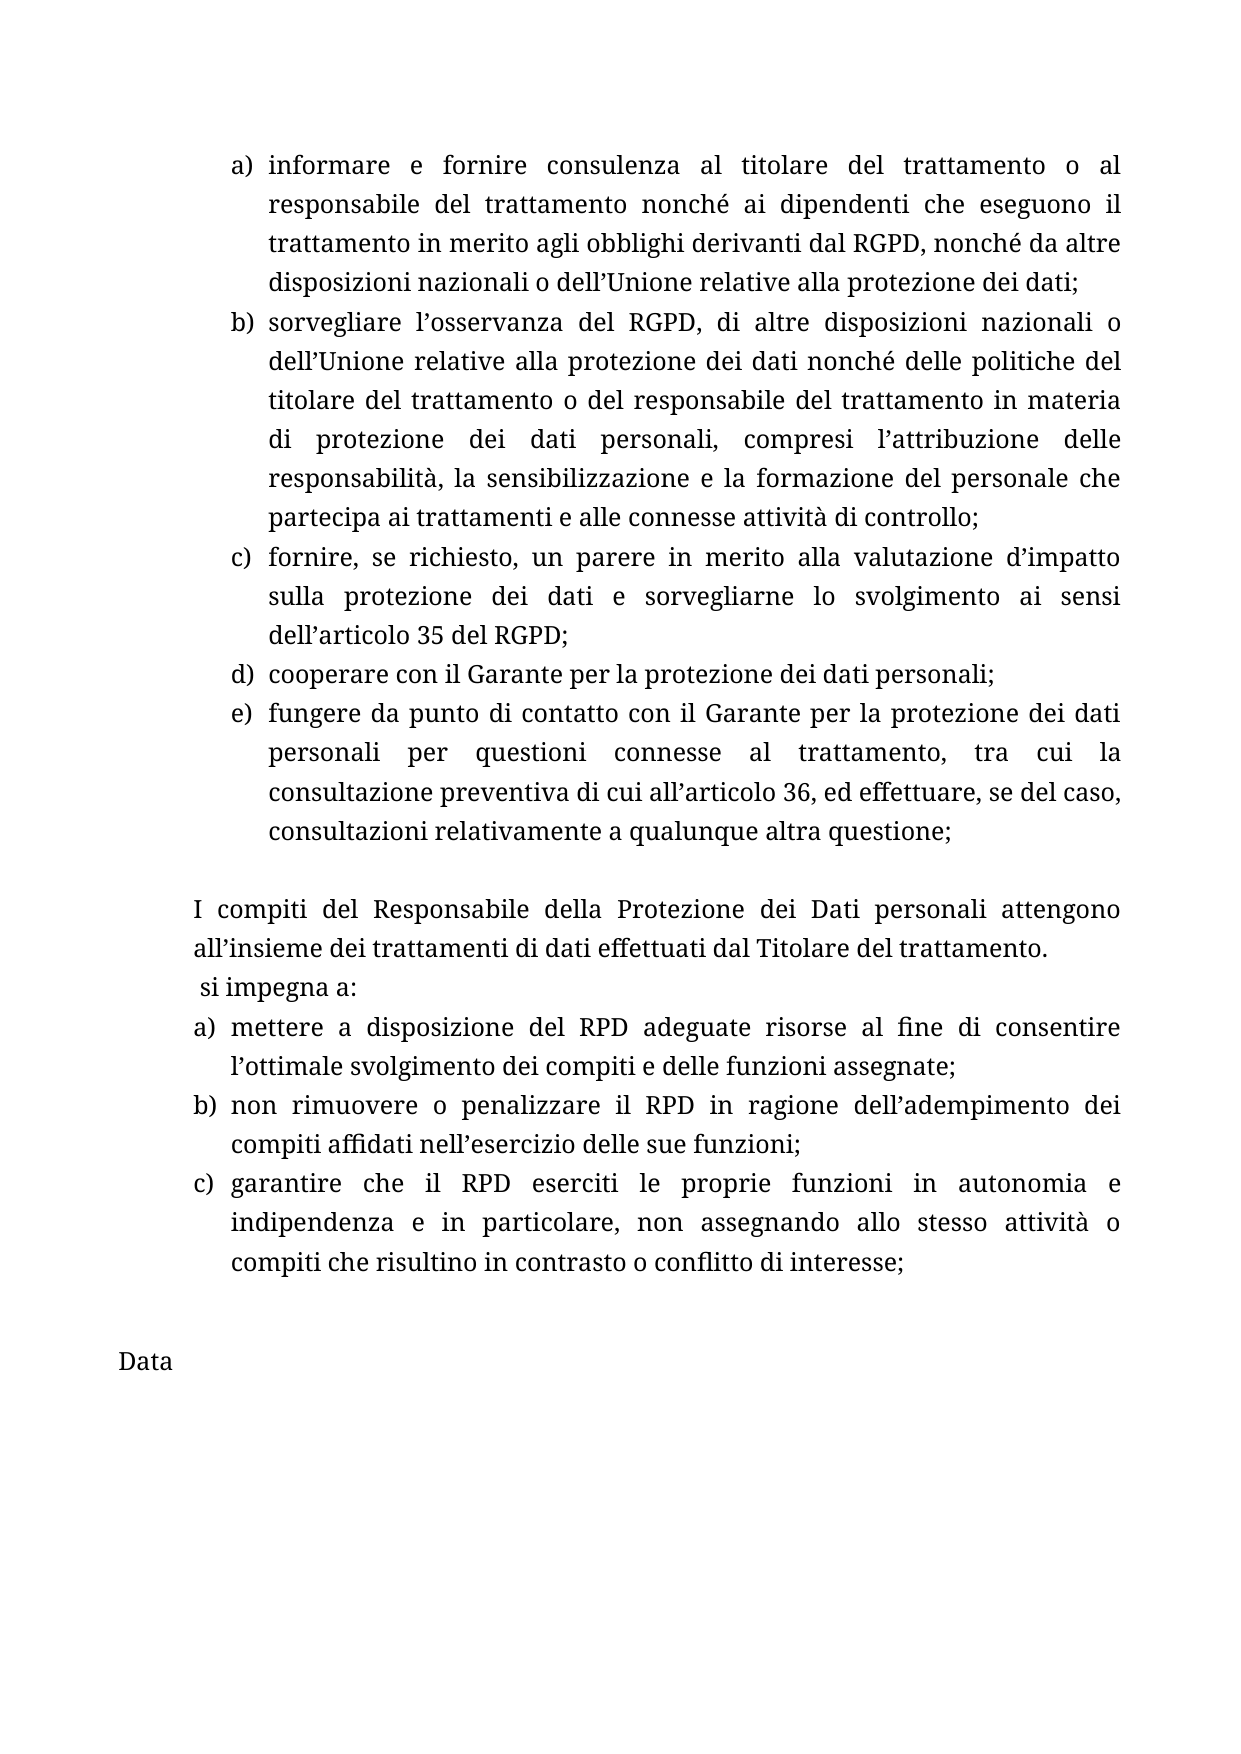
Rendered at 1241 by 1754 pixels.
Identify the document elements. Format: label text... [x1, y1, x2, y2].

list I compiti del Responsabile della Protezione dei Dati personali attengono all’insieme dei trattamenti di dati effettuati dal Titolare del trattamento. [193, 892, 1122, 965]
list garantire che il RPD eserciti le proprie funzioni in autonomia e indipendenza e in particolare, non assegnando allo stesso attività o compiti che risultino in contrasto o conflitto di interesse; [193, 1166, 1122, 1278]
list fornire, se richiesto, un parere in merito alla valutazione d’impatto sulla protezione dei dati e sorvegliarne lo svolgimento ai sensi dell’articolo 35 del RGPD; [231, 539, 1122, 652]
list cooperare con il Garante per la protezione dei dati personali; [231, 657, 1122, 691]
list non rimuovere o penalizzare il RPD in ragione dell’adempimento dei compiti affidati nell’esercizio delle sue funzioni; [193, 1088, 1122, 1161]
list Comune di Nomaglio si impegna a: [193, 970, 1122, 1004]
text Data 14/07/2021 [118, 1343, 1122, 1377]
list informare e fornire consulenza al titolare del trattamento o al responsabile del trattamento nonché ai dipendenti che eseguono il trattamento in merito agli obblighi derivanti dal RGPD, nonché da altre disposizioni nazionali o dell’Unione relative alla protezione dei dati; [231, 148, 1122, 299]
list fungere da punto di contatto con il Garante per la protezione dei dati personali per questioni connesse al trattamento, tra cui la consultazione preventiva di cui all’articolo 36, ed effettuare, se del caso, consultazioni relativamente a qualunque altra questione; [231, 696, 1122, 847]
list sorvegliare l’osservanza del RGPD, di altre disposizioni nazionali o dell’Unione relative alla protezione dei dati nonché delle politiche del titolare del trattamento o del responsabile del trattamento in materia di protezione dei dati personali, compresi l’attribuzione delle responsabilità, la sensibilizzazione e la formazione del personale che partecipa ai trattamenti e alle connesse attività di controllo; [231, 304, 1122, 534]
list mettere a disposizione del RPD adeguate risorse al fine di consentire l’ottimale svolgimento dei compiti e delle funzioni assegnate; [193, 1009, 1122, 1082]
